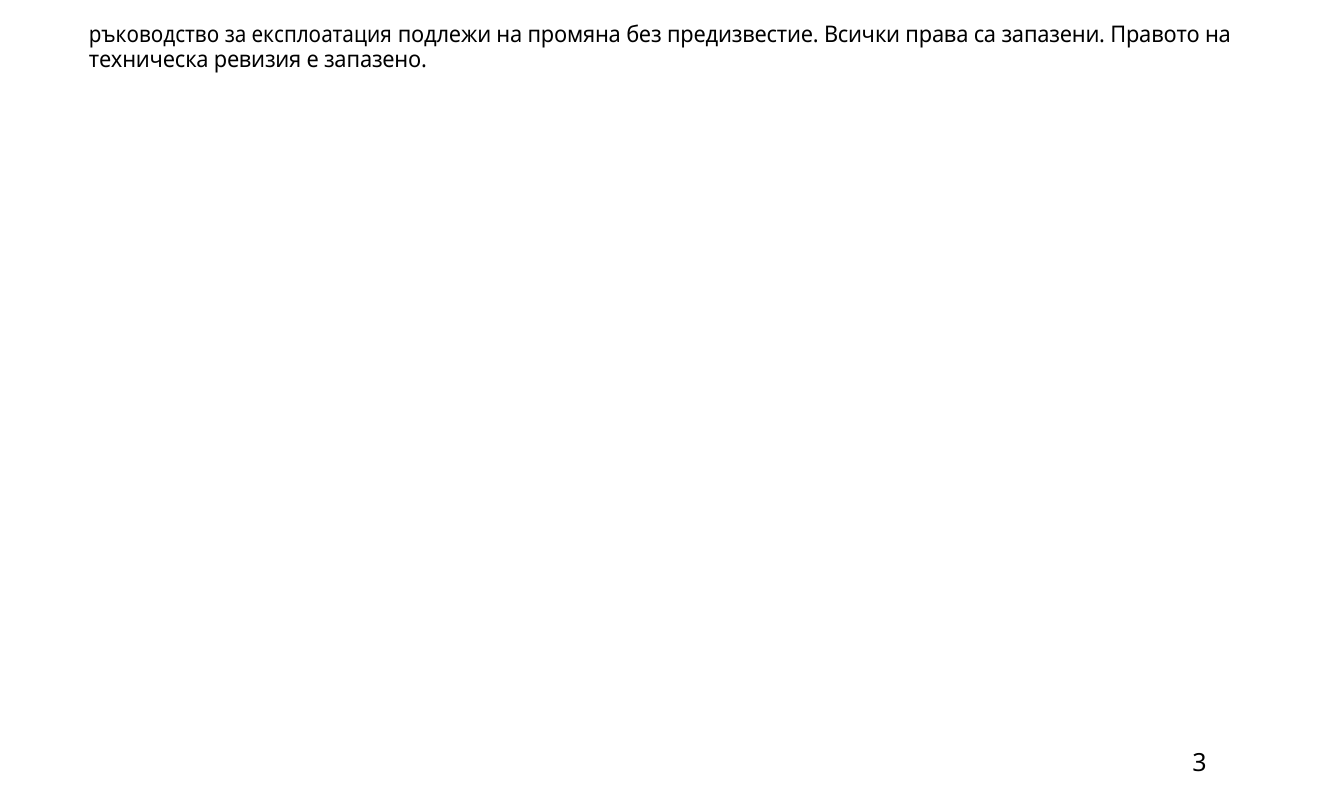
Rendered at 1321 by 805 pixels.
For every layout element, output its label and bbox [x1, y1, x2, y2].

text [88, 21, 1258, 74]
